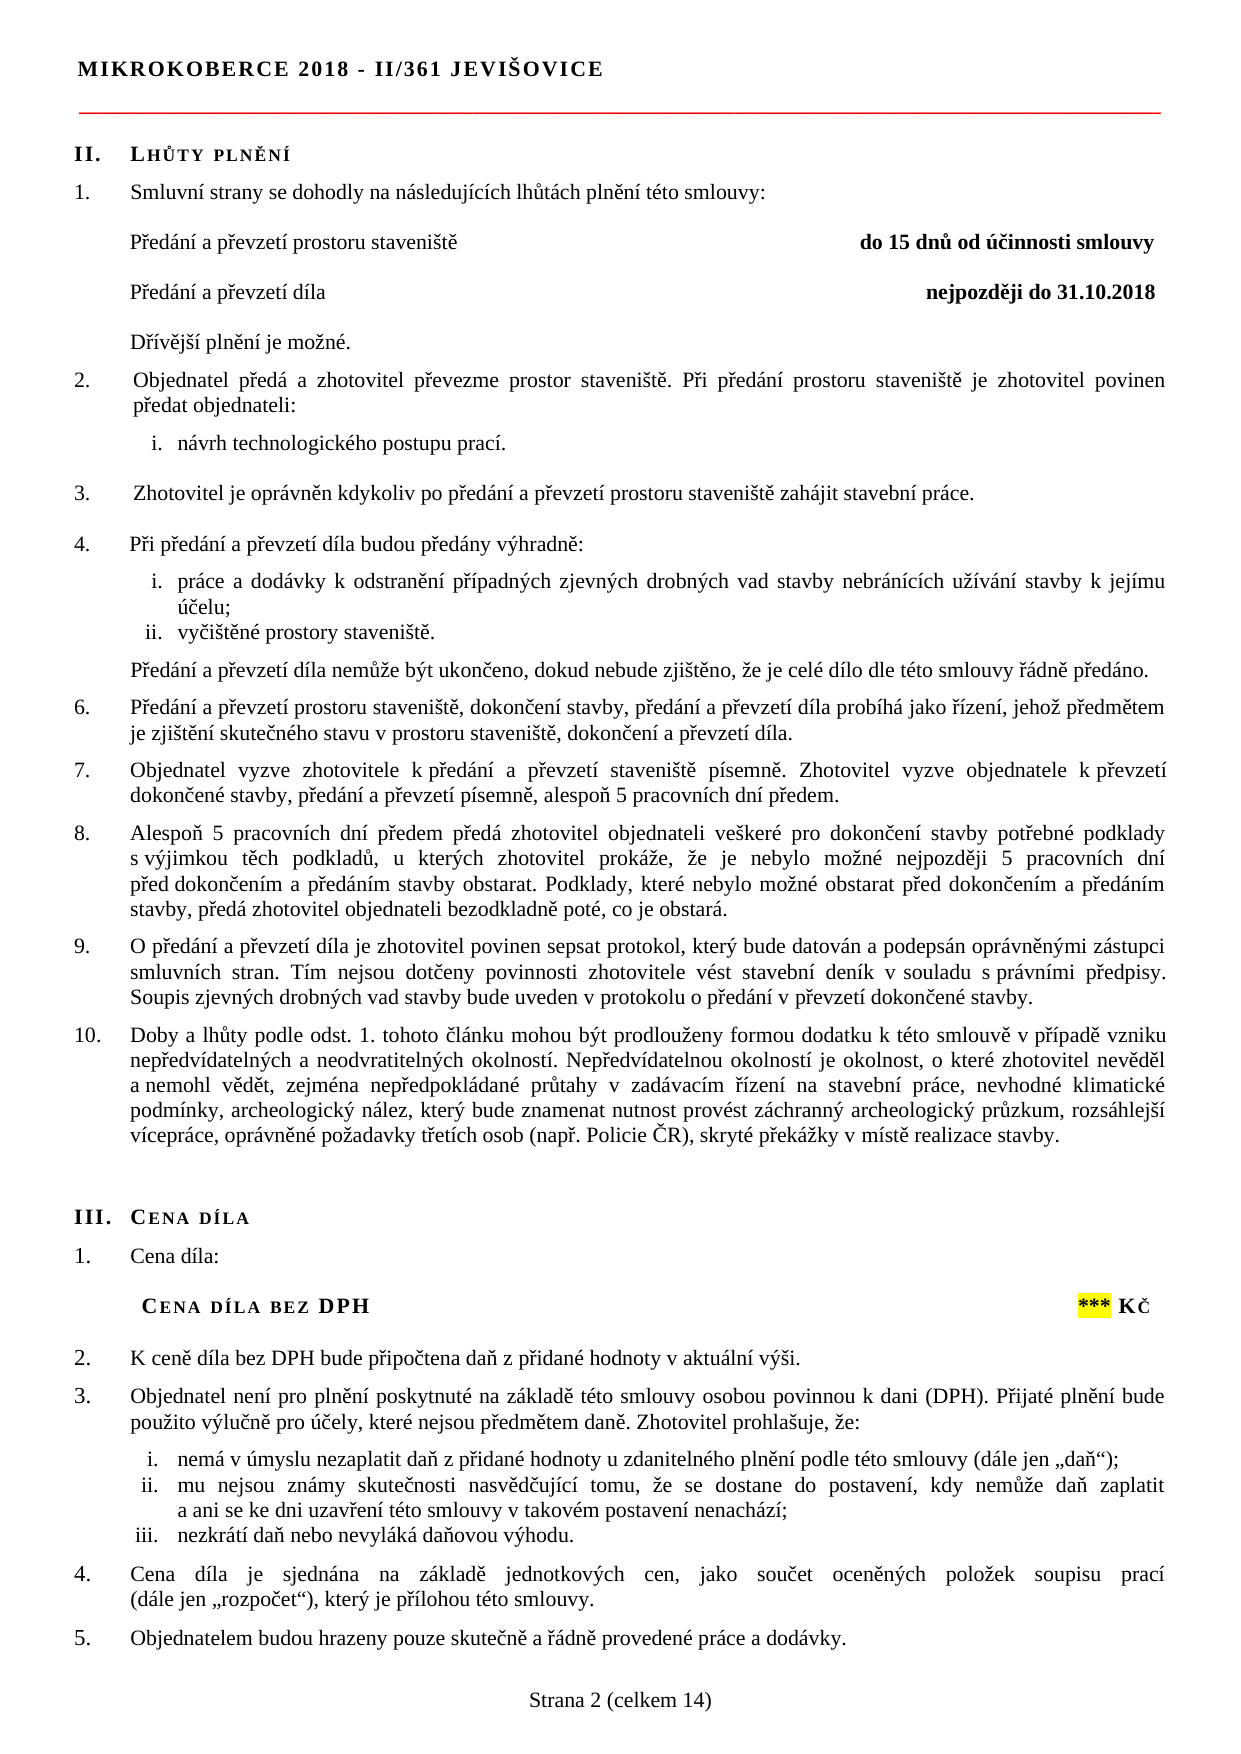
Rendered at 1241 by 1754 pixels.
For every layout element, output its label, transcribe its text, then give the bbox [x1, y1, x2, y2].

list nezkrátí daň nebo nevyláká daňovou výhodu. [158, 1522, 1167, 1547]
text 6. Předání a převzetí prostoru staveniště, dokončení stavby, předání a převzetí díla probíhá jako řízení, jehož předmětem je zjištění skutečného stavu v prostoru staveniště, dokončení a převzetí díla. [74, 694, 1167, 745]
list vyčištěné prostory staveniště. [162, 619, 1167, 644]
list práce a dodávky k odstranění případných zjevných drobných vad stavby nebránících užívání stavby k jejímu účelu; [162, 568, 1167, 619]
list Objednatelem budou hrazeny pouze skutečně a řádně provedené práce a dodávky. [74, 1624, 1167, 1650]
list Smluvní strany se dohodly na následujících lhůtách plnění této smlouvy: [74, 179, 1167, 204]
text 9. O předání a převzetí díla je zhotovitel povinen sepsat protokol, který bude datován a podepsán oprávněnými zástupci smluvních stran. Tím nejsou dotčeny povinnosti zhotovitele vést stavební deník v souladu s právními předpisy. Soupis zjevných drobných vad stavby bude uveden v protokolu o předání v převzetí dokončené stavby. [74, 933, 1167, 1009]
table_cell nejpozději do 31.10.2018 [783, 267, 1167, 317]
table_header Předání a převzetí prostoru staveniště [118, 216, 783, 267]
list Cena díla je sjednána na základě jednotkových cen, jako součet oceněných položek soupisu prací (dále jen „rozpočet“), který je přílohou této smlouvy. [74, 1560, 1167, 1611]
list Objednatel není pro plnění poskytnuté na základě této smlouvy osobou povinnou k dani (DPH). Přijaté plnění bude použito výlučně pro účely, které nejsou předmětem daně. Zhotovitel prohlašuje, že: [74, 1382, 1167, 1434]
table_header Cena díla bez DPH [130, 1281, 824, 1331]
list K ceně díla bez DPH bude připočtena daň z přidané hodnoty v aktuální výši. [74, 1343, 1167, 1370]
list Zhotovitel je oprávněn kdykoliv po předání a převzetí prostoru staveniště zahájit stavební práce. [74, 480, 1167, 506]
text Dřívější plnění je možné. [74, 329, 1167, 354]
list Cena díla: [74, 1242, 1167, 1268]
table_header *** Kč [824, 1281, 1161, 1331]
table_header do 15 dnů od účinnosti smlouvy [783, 216, 1167, 267]
list Při předání a převzetí díla budou předány výhradně: [74, 531, 1167, 556]
list Objednatel předá a zhotovitel převezme prostor staveniště. Při předání prostoru staveniště je zhotovitel povinen předat objednateli: [74, 367, 1167, 417]
list Cena díla [74, 1204, 1167, 1229]
list nemá v úmyslu nezaplatit daň z přidané hodnoty u zdanitelného plnění podle této smlouvy (dále jen „daň“); [158, 1446, 1167, 1472]
text 10. Doby a lhůty podle odst. 1. tohoto článku mohou být prodlouženy formou dodatku k této smlouvě v případě vzniku nepředvídatelných a neodvratitelných okolností. Nepředvídatelnou okolností je okolnost, o které zhotovitel nevěděl a nemohl vědět, zejména nepředpokládané průtahy v zadávacím řízení na stavební práce, nevhodné klimatické podmínky, archeologický nález, který bude znamenat nutnost provést záchranný archeologický průzkum, rozsáhlejší vícepráce, oprávněné požadavky třetích osob (např. Policie ČR), skryté překážky v místě realizace stavby. [74, 1022, 1167, 1148]
list mu nejsou známy skutečnosti nasvědčující tomu, že se dostane do postavení, kdy nemůže daň zaplatit a ani se ke dni uzavření této smlouvy v takovém postavení nenachází; [158, 1472, 1167, 1522]
table_cell Předání a převzetí díla [118, 267, 783, 317]
text 8. Alespoň 5 pracovních dní předem předá zhotovitel objednateli veškeré pro dokončení stavby potřebné podklady s výjimkou těch podkladů, u kterých zhotovitel prokáže, že je nebylo možné nejpozději 5 pracovních dní před dokončením a předáním stavby obstarat. Podklady, které nebylo možné obstarat před dokončením a předáním stavby, předá zhotovitel objednateli bezodkladně poté, co je obstará. [74, 820, 1167, 921]
text Předání a převzetí díla nemůže být ukončeno, dokud nebude zjištěno, že je celé dílo dle této smlouvy řádně předáno. [130, 657, 1167, 682]
text 7. Objednatel vyzve zhotovitele k předání a převzetí staveniště písemně. Zhotovitel vyzve objednatele k převzetí dokončené stavby, předání a převzetí písemně, alespoň 5 pracovních dní předem. [74, 757, 1167, 808]
list návrh technologického postupu prací. [162, 430, 1167, 455]
list Lhůty plnění [74, 141, 1167, 166]
